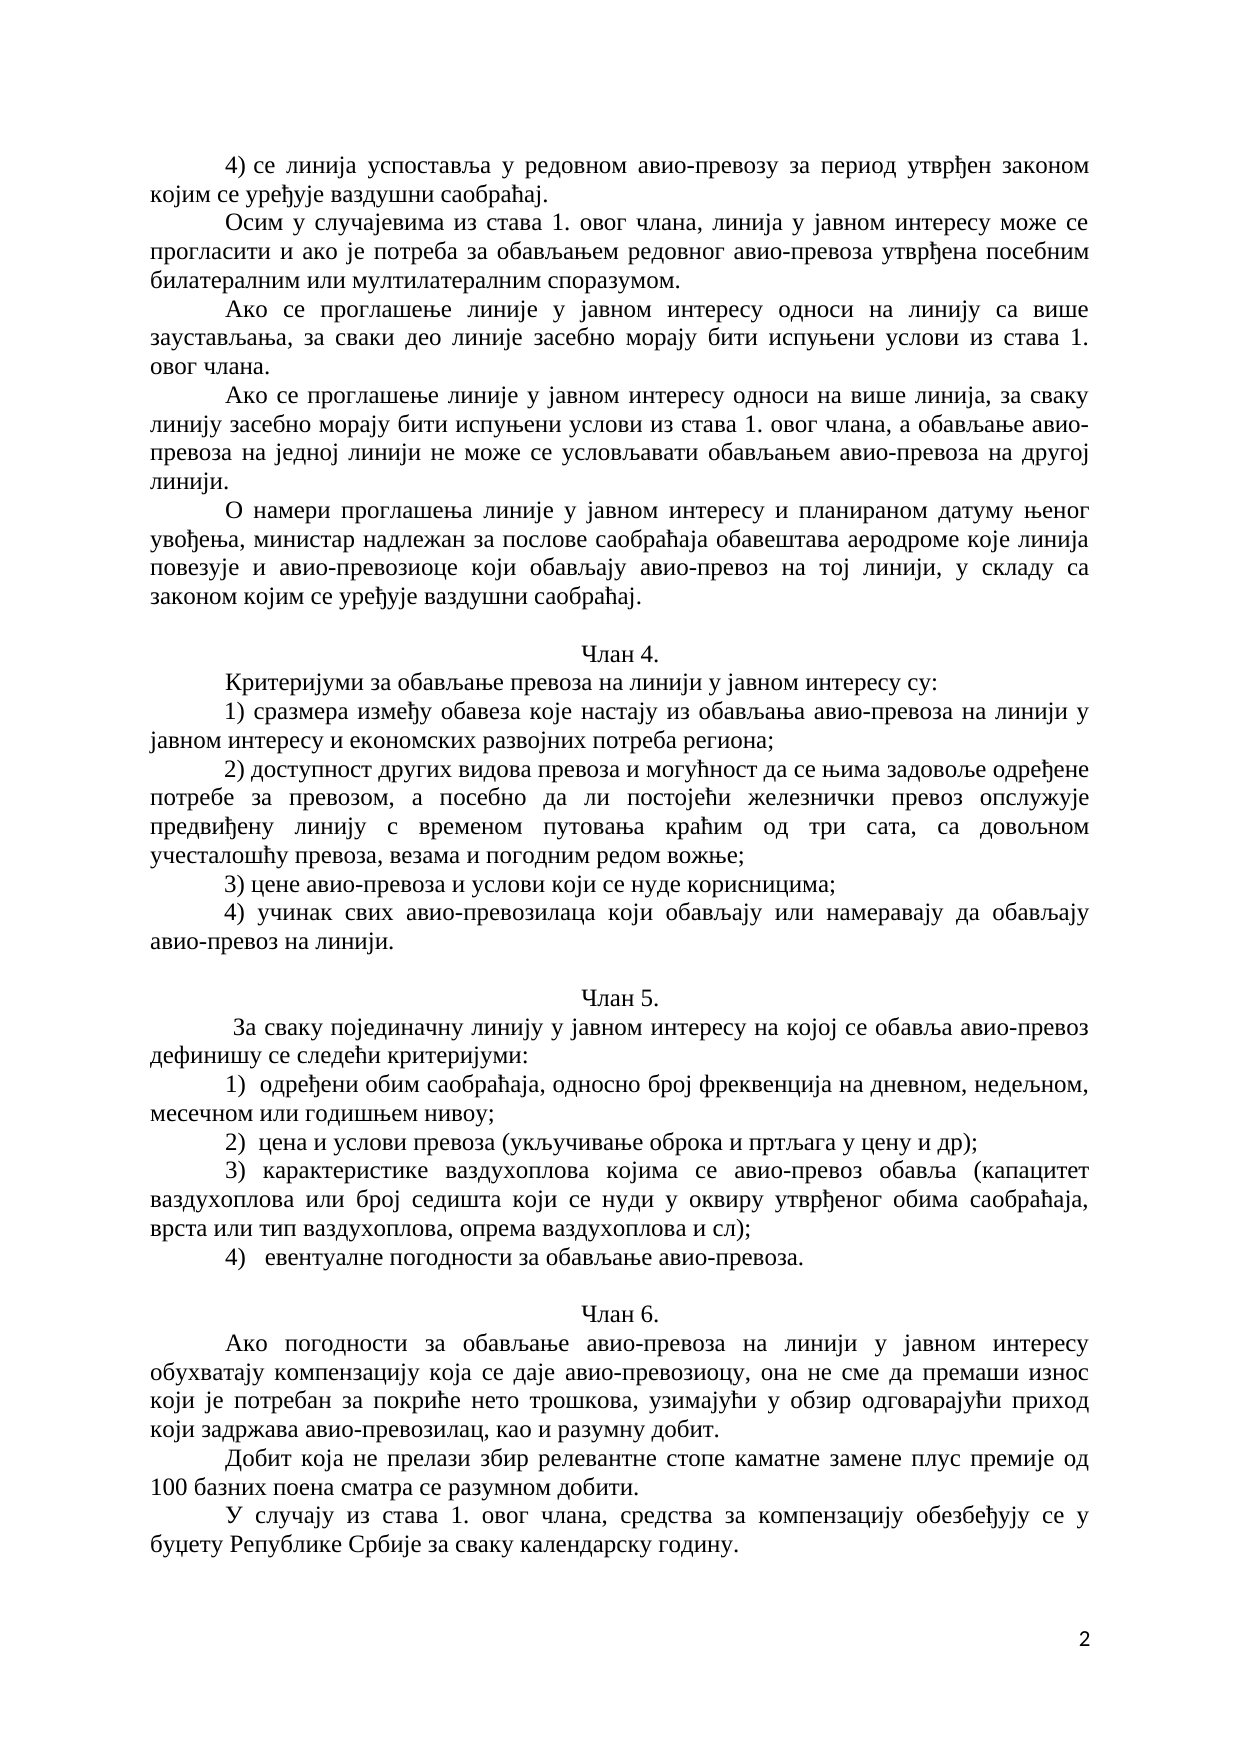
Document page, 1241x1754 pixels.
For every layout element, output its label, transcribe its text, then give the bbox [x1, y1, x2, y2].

text 2) доступност других видова превоза и могућност да се њима задовоље одређене потребе за превозом, а посебно да ли постојећи железнички превоз опслужује предвиђену линију с временом путовања краћим од три сата, са довољном учесталошћу превоза, везама и погодним редом вожње; [150, 754, 1090, 869]
text 1) сразмера између обавеза које настају из обављања авио-превоза на линији у јавном интересу и економских развојних потреба региона; [150, 696, 1090, 754]
list Ако се проглашење линије у јавном интересу односи на више линија, за сваку линију засебно морају бити испуњени услови из става 1. овог члана, а обављање авио-превоза на једној линији не може се условљавати обављањем авио-превоза на другој линији. [150, 380, 1090, 495]
text Члан 4. [150, 639, 1090, 667]
text У случају из става 1. овог члана, средства за компензацију обезбеђују се у буџету Републике Србије за сваку календарску годину. [150, 1501, 1090, 1558]
text Ако погодности за обављање авио-превоза на линији у јавном интересу обухватају компензацију која се даје авио-превозиоцу, она не сме да премаши износ који је потребан за покриће нето трошкова, узимајући у обзир одговарајући приход који задржава авио-превозилац, као и разумну добит. [150, 1328, 1090, 1443]
text Осим у случајевима из става 1. овог члана, линија у јавном интересу може се прогласити и ако је потреба за обављањем редовног авио-превоза утврђена посебним билатералним или мултилатералним споразумом. [150, 207, 1090, 294]
text О намери проглашења линије у јавном интересу и планираном датуму њеног увођења, министар надлежан за послове саобраћаја обавештава аеродроме које линија повезује и авио-превозиоце који обављају авио-превоз на тој линији, у складу са законом којим се уређује ваздушни саобраћај. [150, 495, 1090, 610]
text 4) учинак свих авио-превозилаца који обављају или намеравају да обављају авио-превоз на линији. [150, 897, 1090, 955]
list Члан 5. [150, 983, 1090, 1012]
list се линија успоставља у редовном авио-превозу за период утврђен законом којим се уређује ваздушни саобраћај. [150, 150, 1090, 207]
text Добит која не прелази збир релевантне стопе каматне замене плус премије од 100 базних поена сматра се разумном добити. [150, 1443, 1090, 1501]
list 2) цена и услови превоза (укључивање оброка и пртљага у цену и др); [150, 1127, 1090, 1156]
list 3) карактеристике ваздухоплова којима се авио-превоз обавља (капацитет ваздухоплова или број седишта који се нуди у оквиру утврђеног обима саобраћаја, врста или тип ваздухоплова, опрема ваздухоплова и сл); [150, 1156, 1090, 1242]
text 3) цене авио-превоза и услови који се нуде корисницима; [150, 869, 1090, 897]
text Критеријуми за обављање превоза на линији у јавном интересу су: [150, 667, 1090, 696]
list За сваку појединачну линију у јавном интересу на којој се обавља авио-превоз дефинишу се следећи критеријуми: [150, 1012, 1090, 1069]
list 1) одређени обим саобраћаја, односно број фреквенција на дневном, недељном, месечном или годишњем нивоу; [150, 1069, 1090, 1127]
list Ако се проглашење линије у јавном интересу односи на линију са више заустављања, за сваки део линије засебно морају бити испуњени услови из става 1. овог члана. [150, 294, 1090, 380]
list Члан 6. [150, 1299, 1090, 1328]
list 4) евентуалне погодности за обављање авио-превоза. [150, 1242, 1090, 1271]
